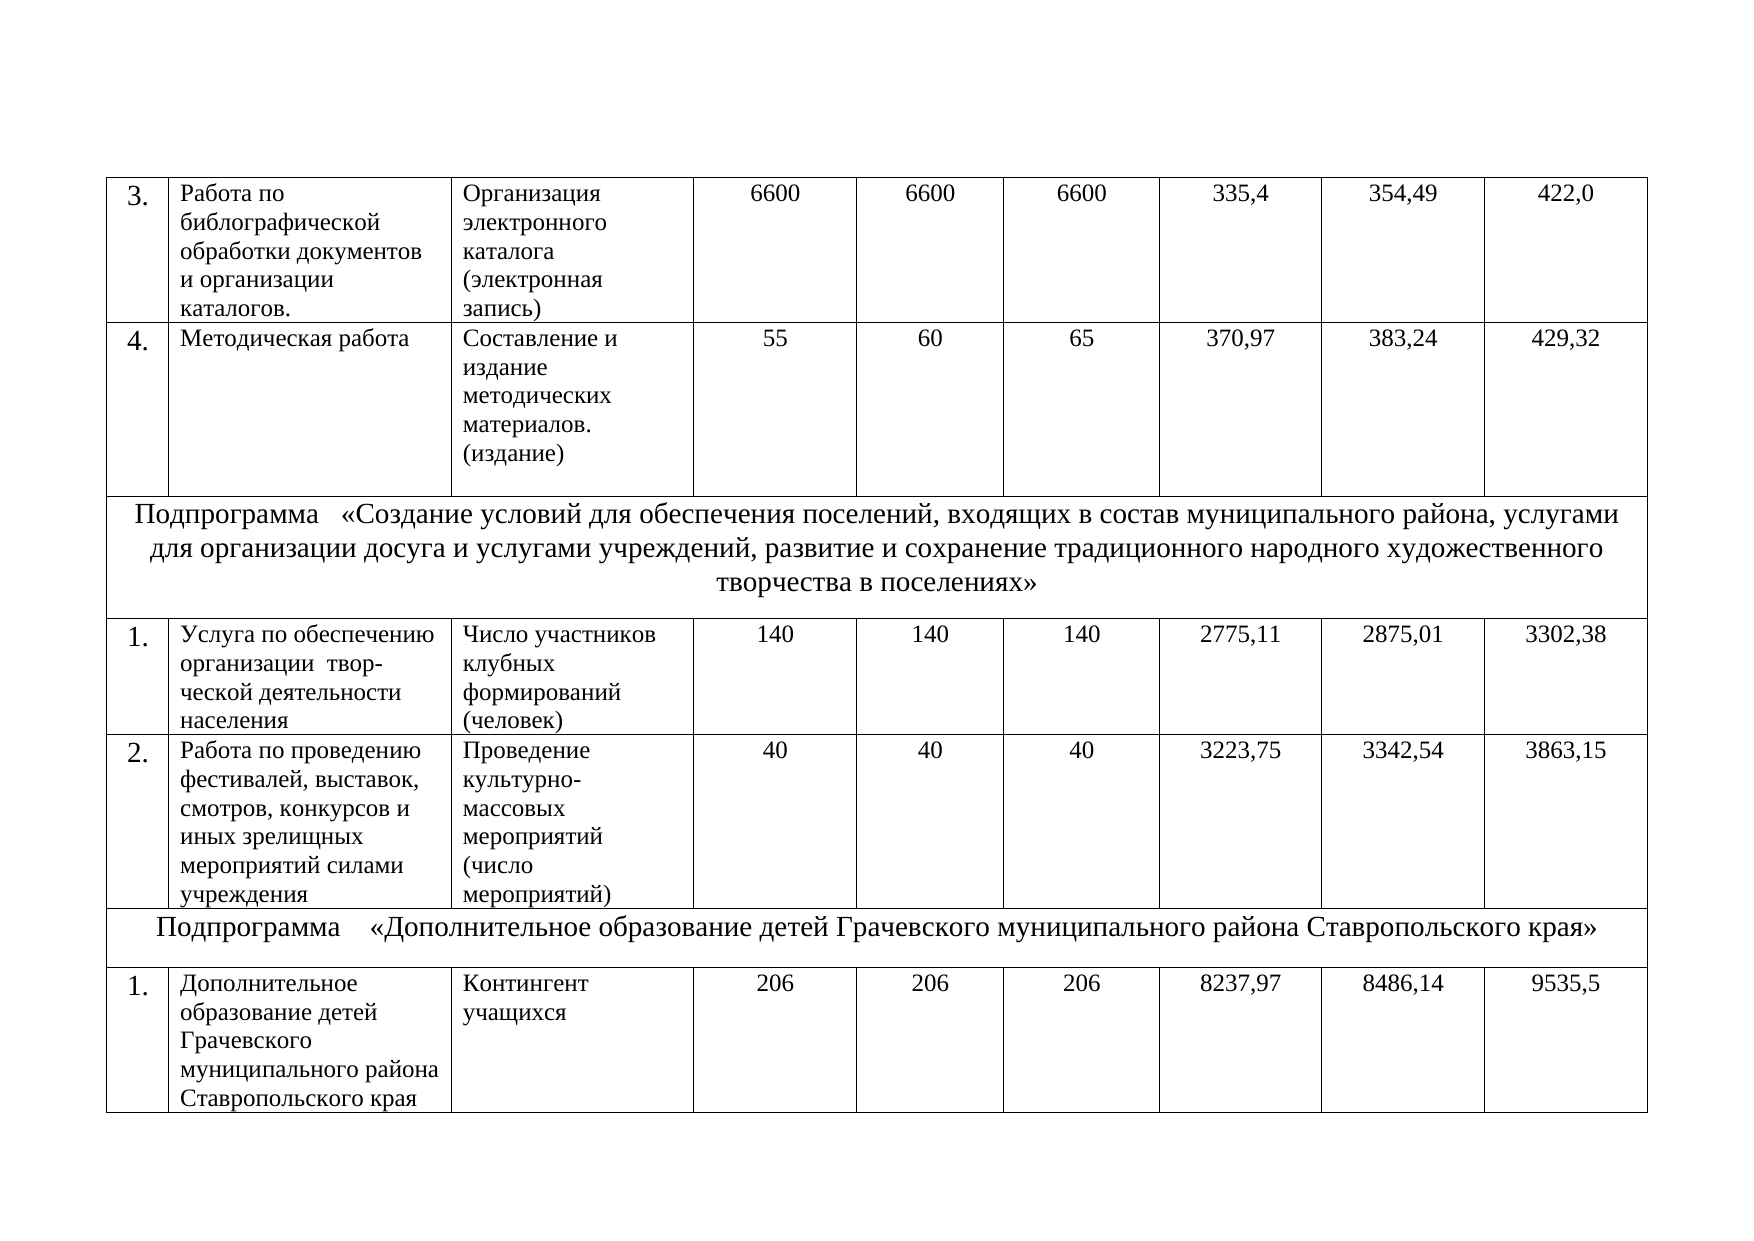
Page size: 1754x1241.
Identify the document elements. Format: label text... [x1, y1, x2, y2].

table_cell 3223,75 [1160, 735, 1321, 908]
table_cell 3863,15 [1485, 735, 1647, 908]
table_cell 4. [107, 323, 168, 496]
table_cell 140 [857, 619, 1003, 734]
table_cell 422,0 [1485, 178, 1647, 322]
table_cell 2. [107, 735, 168, 908]
table_cell Услуга по обеспечению организации твор-ческой деятельности населения [169, 619, 451, 734]
table_cell 206 [694, 968, 856, 1112]
table_cell 1. [107, 619, 168, 734]
table_cell 1. [107, 968, 168, 1112]
table_cell 55 [694, 323, 856, 496]
table_cell 6600 [857, 178, 1003, 322]
table_cell 140 [694, 619, 856, 734]
table_cell 40 [694, 735, 856, 908]
table_cell Число участников клубных формирований (человек) [452, 619, 693, 734]
table_cell 206 [857, 968, 1003, 1112]
table_cell 65 [1004, 323, 1159, 496]
table_cell 40 [1004, 735, 1159, 908]
table_cell Организация электронного каталога (электронная запись) [452, 178, 693, 322]
table_cell 3. [107, 178, 168, 322]
table_cell 60 [857, 323, 1003, 496]
table_cell Контингент учащихся [452, 968, 693, 1112]
table_cell Проведение культурно- массовых мероприятий (число мероприятий) [452, 735, 693, 908]
table_cell 370,97 [1160, 323, 1321, 496]
table_cell 206 [1004, 968, 1159, 1112]
table_cell 40 [857, 735, 1003, 908]
table_cell 6600 [1004, 178, 1159, 322]
table_cell 8237,97 [1160, 968, 1321, 1112]
table_cell 2875,01 [1322, 619, 1484, 734]
table_cell 3342,54 [1322, 735, 1484, 908]
table_cell Дополнительное образование детей Грачевского муниципального района Ставропольского края [169, 968, 451, 1112]
table_cell 2775,11 [1160, 619, 1321, 734]
table_cell 9535,5 [1485, 968, 1647, 1112]
table_cell Подпрограмма «Дополнительное образование детей Грачевского муниципального района Ставропольского края» [107, 909, 1647, 967]
table_cell Подпрограмма «Создание условий для обеспечения поселений, входящих в состав муниципального района, услугами для организации досуга и услугами учреждений, развитие и сохранение традиционного народного художественного творчества в поселениях» [107, 497, 1647, 618]
table_cell Работа по библографической обработки документов и организации каталогов. [169, 178, 451, 322]
table_cell 6600 [694, 178, 856, 322]
table_cell Работа по проведению фестивалей, выставок, смотров, конкурсов и иных зрелищных мероприятий силами учреждения [169, 735, 451, 908]
table_cell 354,49 [1322, 178, 1484, 322]
table_cell 8486,14 [1322, 968, 1484, 1112]
table_cell 3302,38 [1485, 619, 1647, 734]
table_cell 429,32 [1485, 323, 1647, 496]
table_cell 335,4 [1160, 178, 1321, 322]
table_cell 140 [1004, 619, 1159, 734]
table_cell 383,24 [1322, 323, 1484, 496]
table_cell Методическая работа [169, 323, 451, 496]
table_cell Составление и издание методических материалов. (издание) [452, 323, 693, 496]
